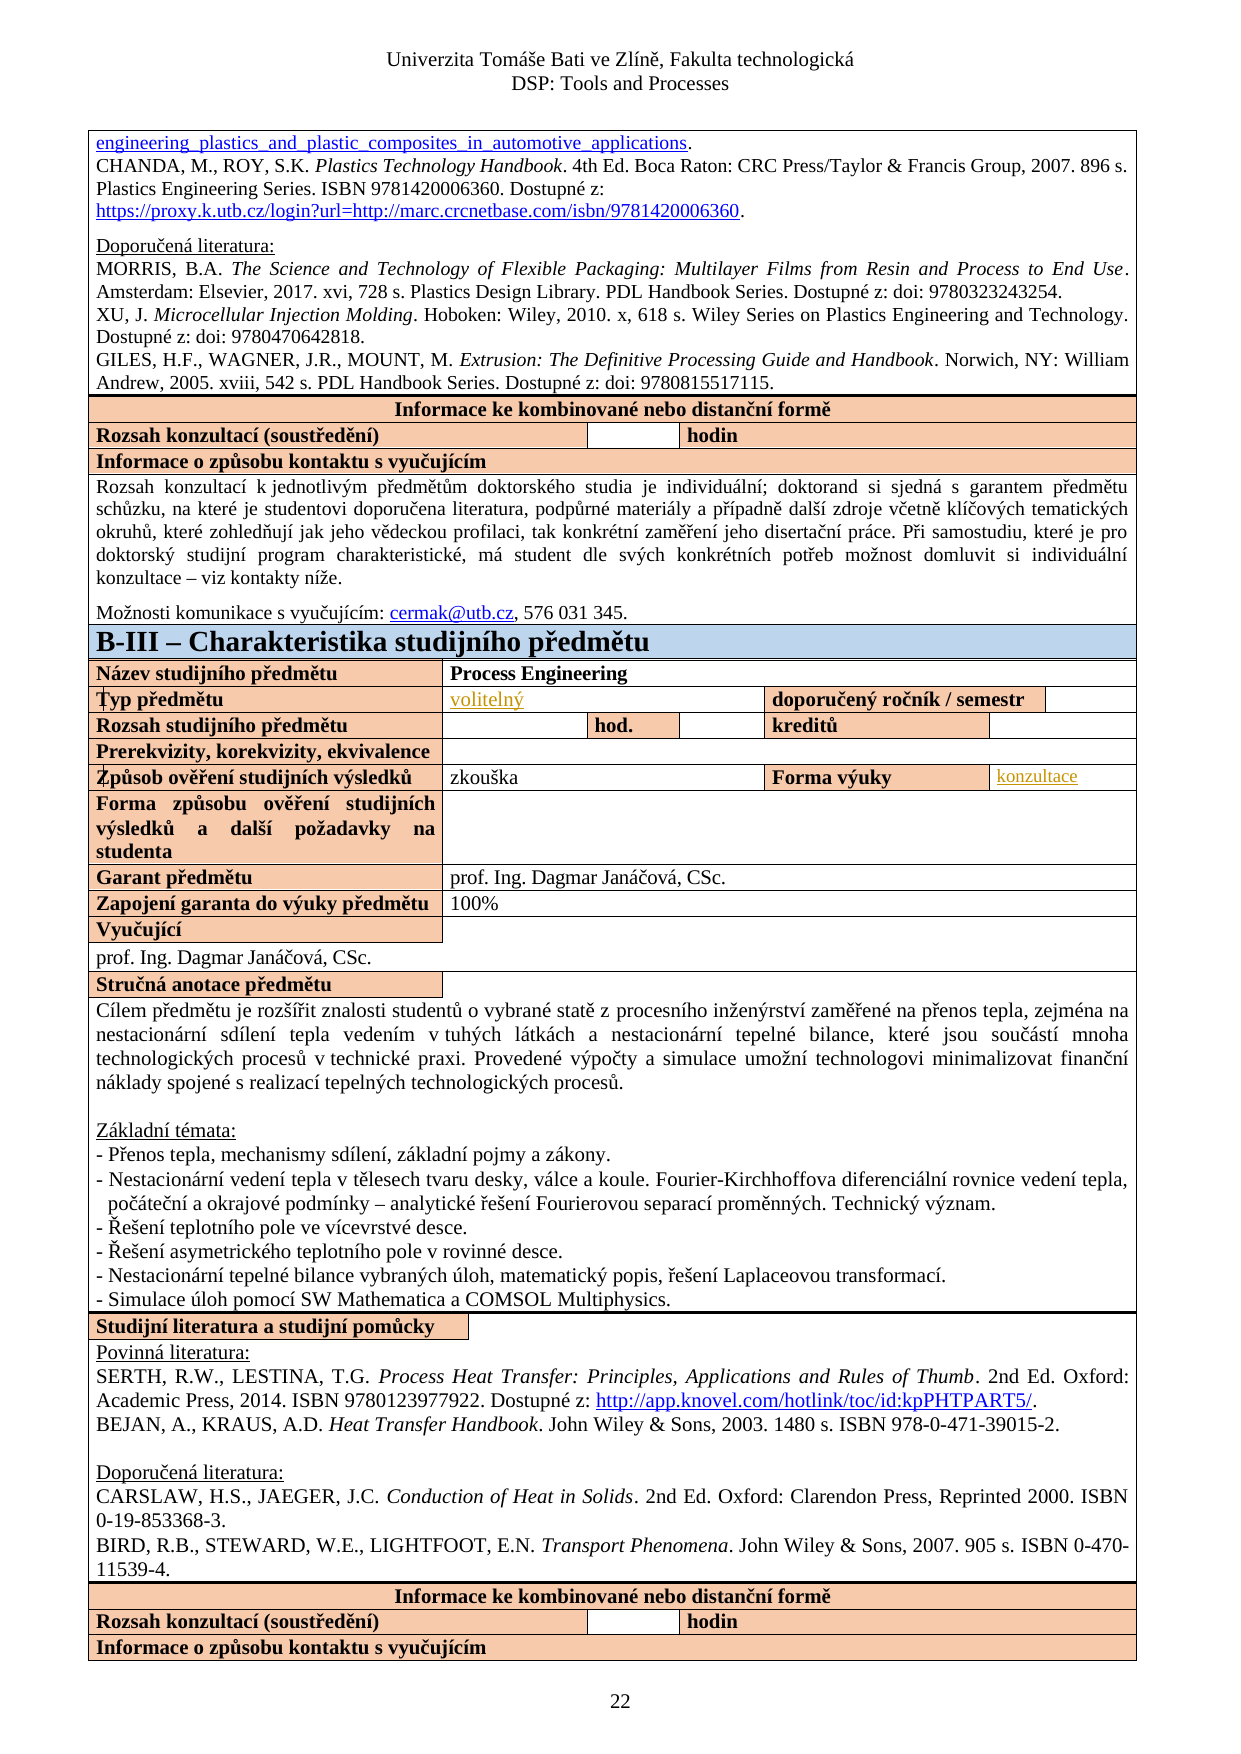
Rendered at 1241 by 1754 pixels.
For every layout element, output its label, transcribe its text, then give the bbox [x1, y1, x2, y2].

table_cell Rozsah studijního předmětu [89, 713, 442, 738]
table_cell Informace o způsobu kontaktu s vyučujícím [89, 449, 1136, 473]
table_cell [1046, 687, 1136, 712]
table_cell Prerekvizity, korekvizity, ekvivalence [89, 739, 442, 764]
table_cell prof. Ing. Dagmar Janáčová, CSc. [443, 865, 1136, 889]
table_cell Způsob ověření studijních výsledků [89, 765, 442, 790]
table_cell [469, 1314, 1136, 1339]
table_cell Informace ke kombinované nebo distanční formě [89, 397, 1136, 422]
table_cell hodin [680, 423, 1136, 447]
table_cell Typ předmětu [89, 687, 442, 712]
table_cell [680, 713, 764, 738]
table_cell Informace ke kombinované nebo distanční formě [89, 1584, 1136, 1609]
table_cell Garant předmětu [89, 865, 442, 889]
table_cell Cílem předmětu je rozšířit znalosti studentů o vybrané statě z procesního inženýrství zaměřené na přenos tepla, zejména na nestacionární sdílení tepla vedením v tuhých látkách a nestacionární tepelné bilance, které jsou součástí mnoha technologických procesů v technické praxi. Provedené výpočty a simulace umožní technologovi minimalizovat finanční náklady spojené s realizací tepelných technologických procesů. Základní témata: - Přenos tepla, mechanismy sdílení, základní pojmy a zákony. - Nestacionární vedení tepla v tělesech tvaru desky, válce a koule. Fourier-Kirchhoffova diferenciální rovnice vedení tepla, počáteční a okrajové podmínky – analytické řešení Fourierovou separací proměnných. Technický význam. - Řešení teplotního pole ve vícevrstvé desce. - Řešení asymetrického teplotního pole v rovinné desce. - Nestacionární tepelné bilance vybraných úloh, matematický popis, řešení Laplaceovou transformací. - Simulace úloh pomocí SW Mathematica a COMSOL Multiphysics. [89, 997, 1136, 1311]
table_cell [588, 1610, 679, 1634]
table_cell [990, 713, 1136, 738]
table_cell [443, 687, 764, 712]
table_cell 100% [443, 891, 1136, 916]
table_cell [990, 765, 1136, 790]
table_cell Forma způsobu ověření studijních výsledků a další požadavky na studenta [89, 791, 442, 863]
table_cell Rozsah konzultací (soustředění) [89, 423, 587, 447]
table_cell hodin [680, 1610, 1136, 1634]
table_cell Rozsah konzultací (soustředění) [89, 1610, 587, 1634]
table_cell [588, 423, 679, 447]
table_cell prof. Ing. Dagmar Janáčová, CSc. [89, 942, 1136, 971]
table_cell hod. [588, 713, 679, 738]
table_cell Studijní literatura a studijní pomůcky [89, 1314, 468, 1339]
table_cell doporučený ročník / semestr [765, 687, 1045, 712]
table_cell Informace o způsobu kontaktu s vyučujícím [89, 1635, 1136, 1660]
table_cell Zapojení garanta do výuky předmětu [89, 891, 442, 916]
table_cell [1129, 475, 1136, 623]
table_cell B-III – Charakteristika studijního předmětu [89, 625, 1136, 658]
table_cell Forma výuky [765, 765, 989, 790]
table_cell [443, 791, 1136, 863]
table_cell [443, 739, 1136, 764]
table_cell [443, 972, 1136, 997]
table_cell zkouška [443, 765, 764, 790]
table_cell Vyučující [89, 917, 442, 942]
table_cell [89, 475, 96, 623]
table_cell [443, 713, 587, 738]
table_cell Povinná literatura: SERTH, R.W., LESTINA, T.G. Process Heat Transfer: Principles, Applications and Rules of Thumb. 2nd Ed. Oxford: Academic Press, 2014. ISBN 9780123977922. Dostupné z: http://app.knovel.com/hotlink/toc/id:kpPHTPART5/. BEJAN, A., KRAUS, A.D. Heat Transfer Handbook. John Wiley & Sons, 2003. 1480 s. ISBN 978-0-471-39015-2. Doporučená literatura: CARSLAW, H.S., JAEGER, J.C. Conduction of Heat in Solids. 2nd Ed. Oxford: Clarendon Press, Reprinted 2000. ISBN 0-19-853368-3. BIRD, R.B., STEWARD, W.E., LIGHTFOOT, E.N. Transport Phenomena. John Wiley & Sons, 2007. 905 s. ISBN 0-470-11539-4. [89, 1339, 1136, 1581]
table_cell Stručná anotace předmětu [89, 972, 442, 997]
table_cell Process Engineering [443, 661, 1136, 686]
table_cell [89, 131, 1136, 394]
table_cell kreditů [765, 713, 989, 738]
table_cell Název studijního předmětu [89, 661, 442, 686]
table_cell [443, 917, 1136, 942]
